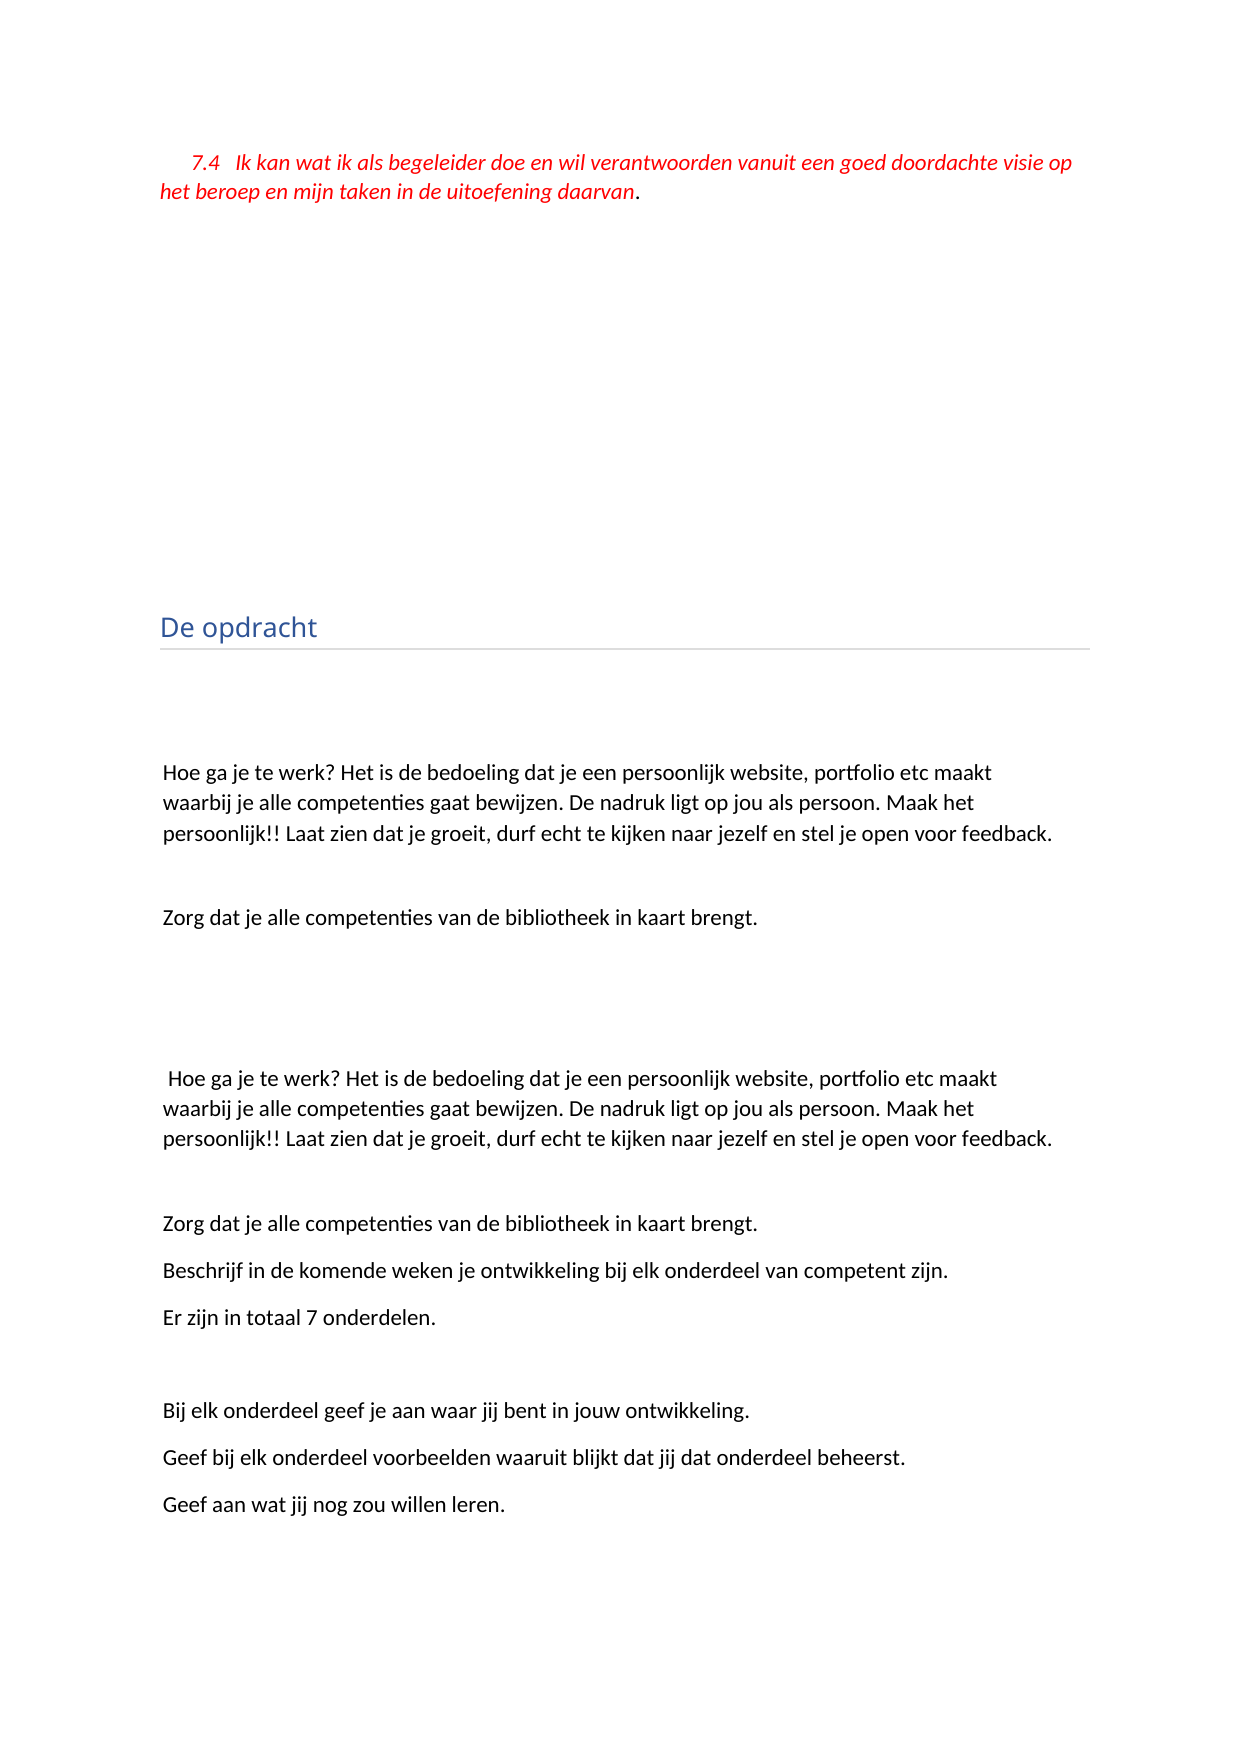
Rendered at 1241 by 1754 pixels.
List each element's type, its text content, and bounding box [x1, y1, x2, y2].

text Geef aan wat jij nog zou willen leren. [163, 1490, 1093, 1518]
text Geef bij elk onderdeel voorbeelden waaruit blijkt dat jij dat onderdeel beheerst. [163, 1443, 1093, 1471]
text Er zijn in totaal 7 onderdelen. [163, 1303, 1093, 1331]
text Hoe ga je te werk? Het is de bedoeling dat je een persoonlijk website, portfolio etc maakt waarbij je alle competenties gaat bewijzen. De nadruk ligt op jou als persoon. Maak het persoonlijk!! Laat zien dat je groeit, durf echt te kijken naar jezelf en stel je open voor feedback. [163, 758, 1063, 847]
text Beschrijf in de komende weken je ontwikkeling bij elk onderdeel van competent zijn. [163, 1256, 1093, 1284]
text Zorg dat je alle competenties van de bibliotheek in kaart brengt. [163, 1209, 1093, 1237]
subtitle De opdracht [159, 609, 1093, 646]
text Hoe ga je te werk? Het is de bedoeling dat je een persoonlijk website, portfolio etc maakt waarbij je alle competenties gaat bewijzen. De nadruk ligt op jou als persoon. Maak het persoonlijk!! Laat zien dat je groeit, durf echt te kijken naar jezelf en stel je open voor feedback. [163, 1064, 1063, 1152]
text Bij elk onderdeel geef je aan waar jij bent in jouw ontwikkeling. [163, 1396, 1093, 1424]
text 7.4 Ik kan wat ik als begeleider doe en wil verantwoorden vanuit een goed doordachte visie op het beroep en mijn taken in de uitoefening daarvan. [159, 148, 1087, 206]
text Zorg dat je alle competenties van de bibliotheek in kaart brengt. [163, 903, 1093, 931]
